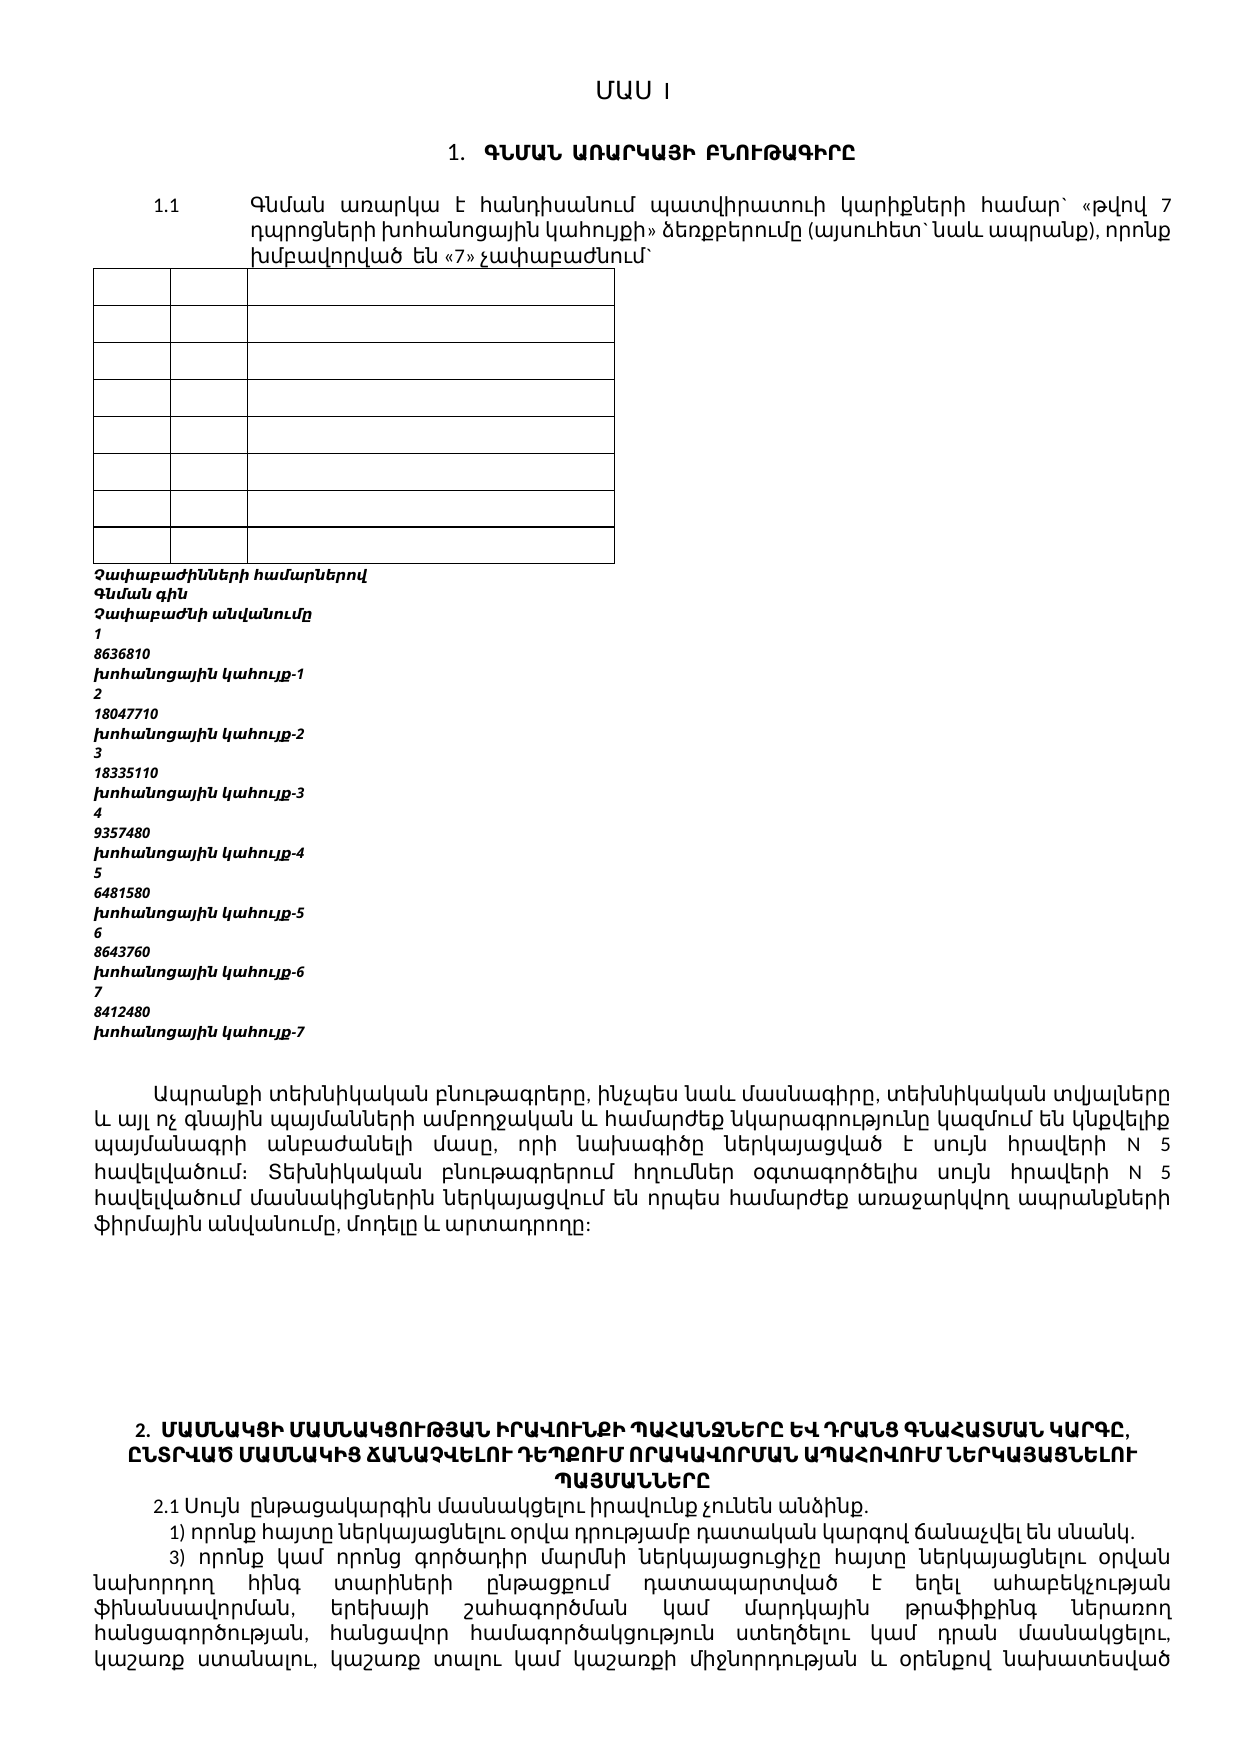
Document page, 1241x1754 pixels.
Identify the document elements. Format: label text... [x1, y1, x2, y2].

list ԳՆՄԱՆ ԱՌԱՐԿԱՅԻ ԲՆՈՒԹԱԳԻՐԸ [131, 136, 1171, 167]
text 1) որոնք հայտը ներկայացնելու օրվա դրությամբ դատական կարգով ճանաչվել են սնանկ. [94, 1519, 1171, 1544]
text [94, 1544, 1171, 1671]
text ՄԱՍ I [94, 75, 1171, 106]
text 2. ՄԱՍՆԱԿՑԻ ՄԱՍՆԱԿՑՈՒԹՅԱՆ ԻՐԱՎՈՒՆՔԻ ՊԱՀԱՆՋՆԵՐԸ ԵՎ ԴՐԱՆՑ ԳՆԱՀԱՏՄԱՆ ԿԱՐԳԸ, ԸՆՏՐՎԱԾ ՄԱՍՆԱԿԻՑ ՃԱՆԱՉՎԵԼՈՒ ԴԵՊՔՈՒՄ ՈՐԱԿԱՎՈՐՄԱՆ ԱՊԱՀՈՎՈՒՄ ՆԵՐԿԱՅԱՑՆԵԼՈՒ ՊԱՅՄԱՆՆԵՐԸ [94, 1417, 1171, 1493]
text 2.1 Սույն ընթացակարգին մասնակցելու իրավունք չունեն անձինք. [94, 1493, 1171, 1519]
subtitle Գնման առարկա է հանդիսանում պատվիրատուի կարիքների համար` «թվով 7 դպրոցների խոհանոցային կահույքի» ձեռքբերումը (այսուհետ` նաև ապրանք), որոնք խմբավորված են «7» չափաբաժնում` [153, 192, 1171, 268]
text Ապրանքի տեխնիկական բնութագրերը, ինչպես նաև մասնագիրը, տեխնիկական տվյալները և այլ ոչ գնային պայմանների ամբողջական և համարժեք նկարագրությունը կազմում են կնքվելիք պայմանագրի անբաժանելի մասը, որի նախագիծը ներկայացված է սույն հրավերի N 5 հավելվածում։ Տեխնիկական բնութագրերում հղումներ օգտագործելիս սույն հրավերի N 5 հավելվածում մասնակիցներին ներկայացվում են որպես համարժեք առաջարկվող ապրանքների ֆիրմային անվանումը, մոդելը և արտադրողը: [94, 1081, 1171, 1236]
